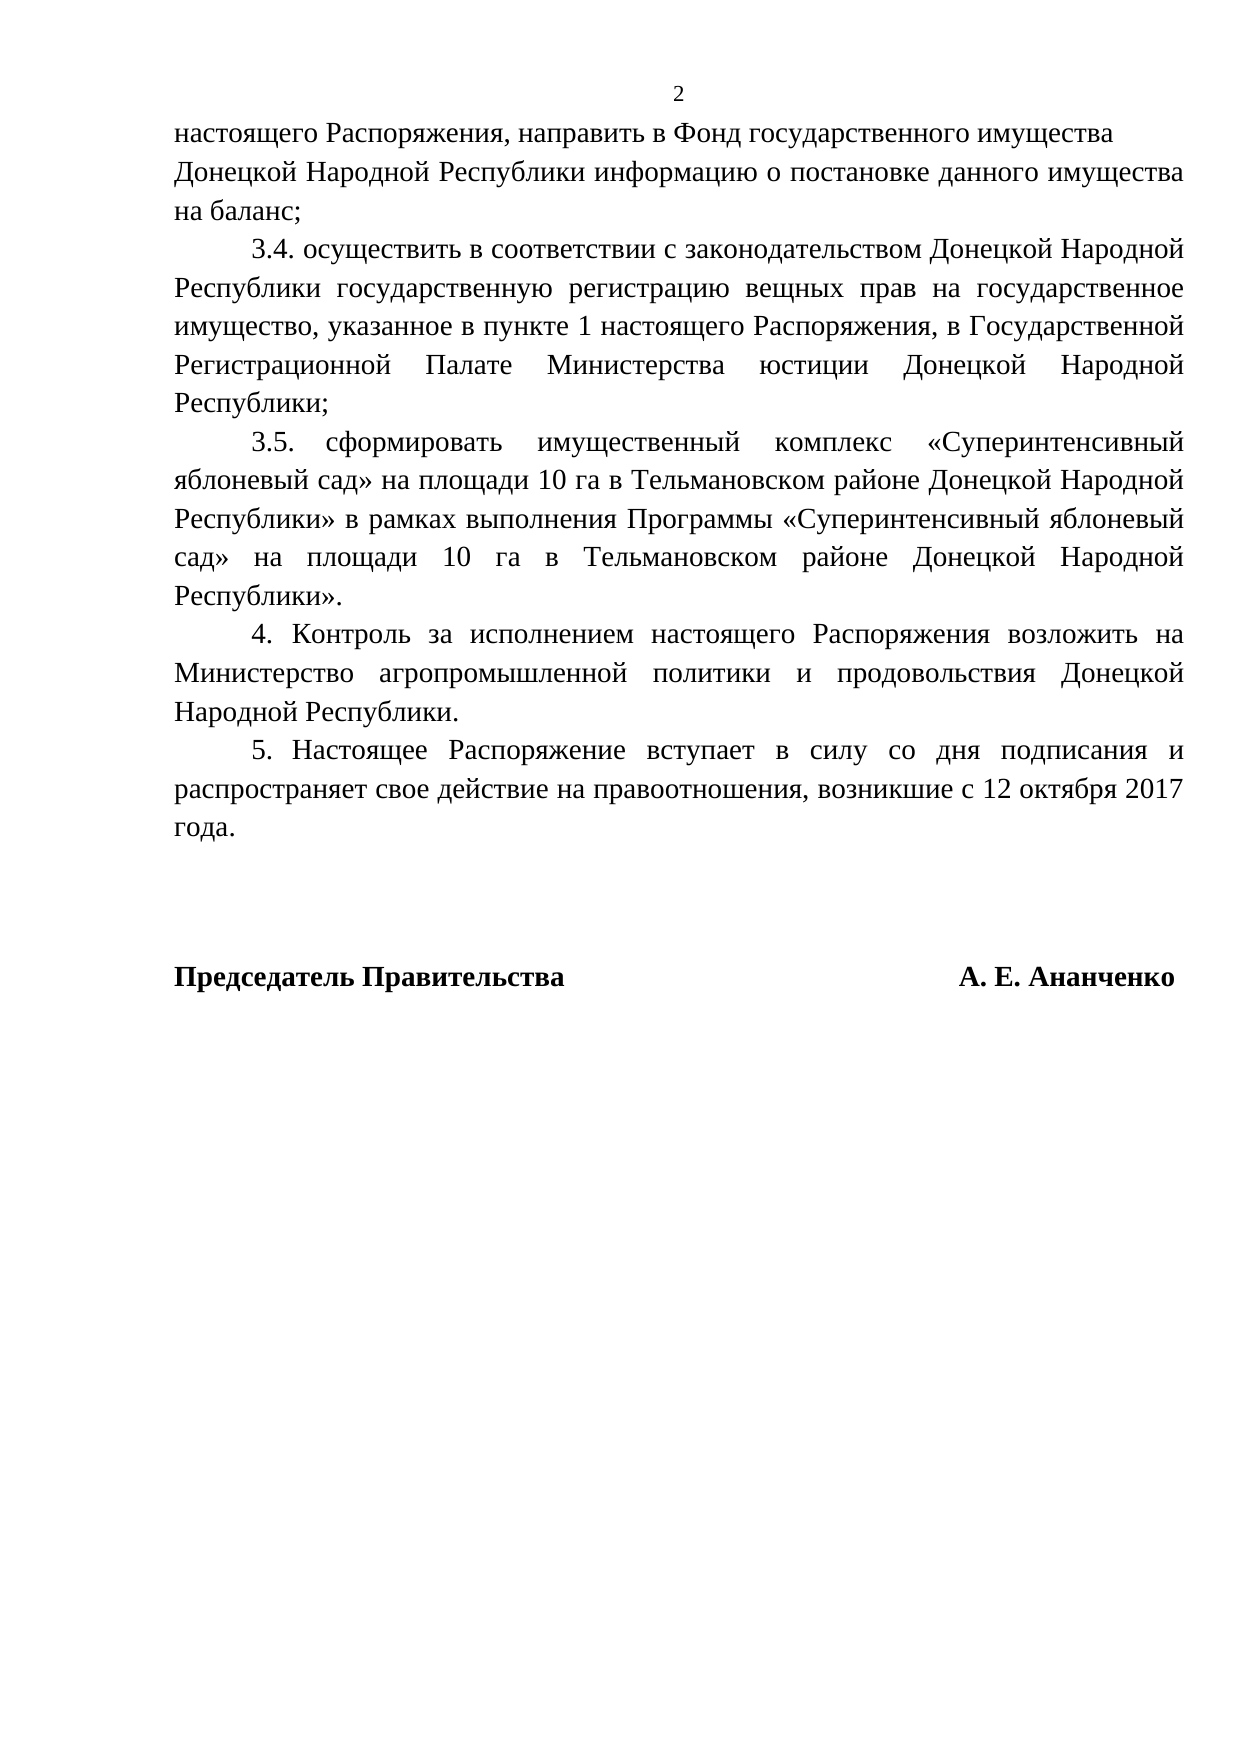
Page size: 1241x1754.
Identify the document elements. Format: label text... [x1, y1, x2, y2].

text Донецкой Народной Республики информацию о постановке данного имущества на баланс; [174, 154, 1185, 226]
list Настоящее Распоряжение вступает в силу со дня подписания и распространяет свое действие на правоотношения, возникшие с 12 октября 2017 года. [174, 732, 1185, 843]
text Председатель Правительства А. Е. Ананченко [174, 963, 1185, 993]
list осуществить в соответствии с законодательством Донецкой Народной Республики государственную регистрацию вещных прав на государственное имущество, указанное в пункте 1 настоящего Распоряжения, в Государственной Регистрационной Палате Министерства юстиции Донецкой Народной Республики; [174, 231, 1185, 419]
list Контроль за исполнением настоящего Распоряжения возложить на Министерство агропромышленной политики и продовольствия Донецкой Народной Республики. [174, 617, 1185, 727]
list сформировать имущественный комплекс «Суперинтенсивный яблоневый сад» на площади 10 га в Тельмановском районе Донецкой Народной Республики» в рамках выполнения Программы «Суперинтенсивный яблоневый сад» на площади 10 га в Тельмановском районе Донецкой Народной Республики». [174, 424, 1185, 612]
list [174, 116, 1185, 149]
